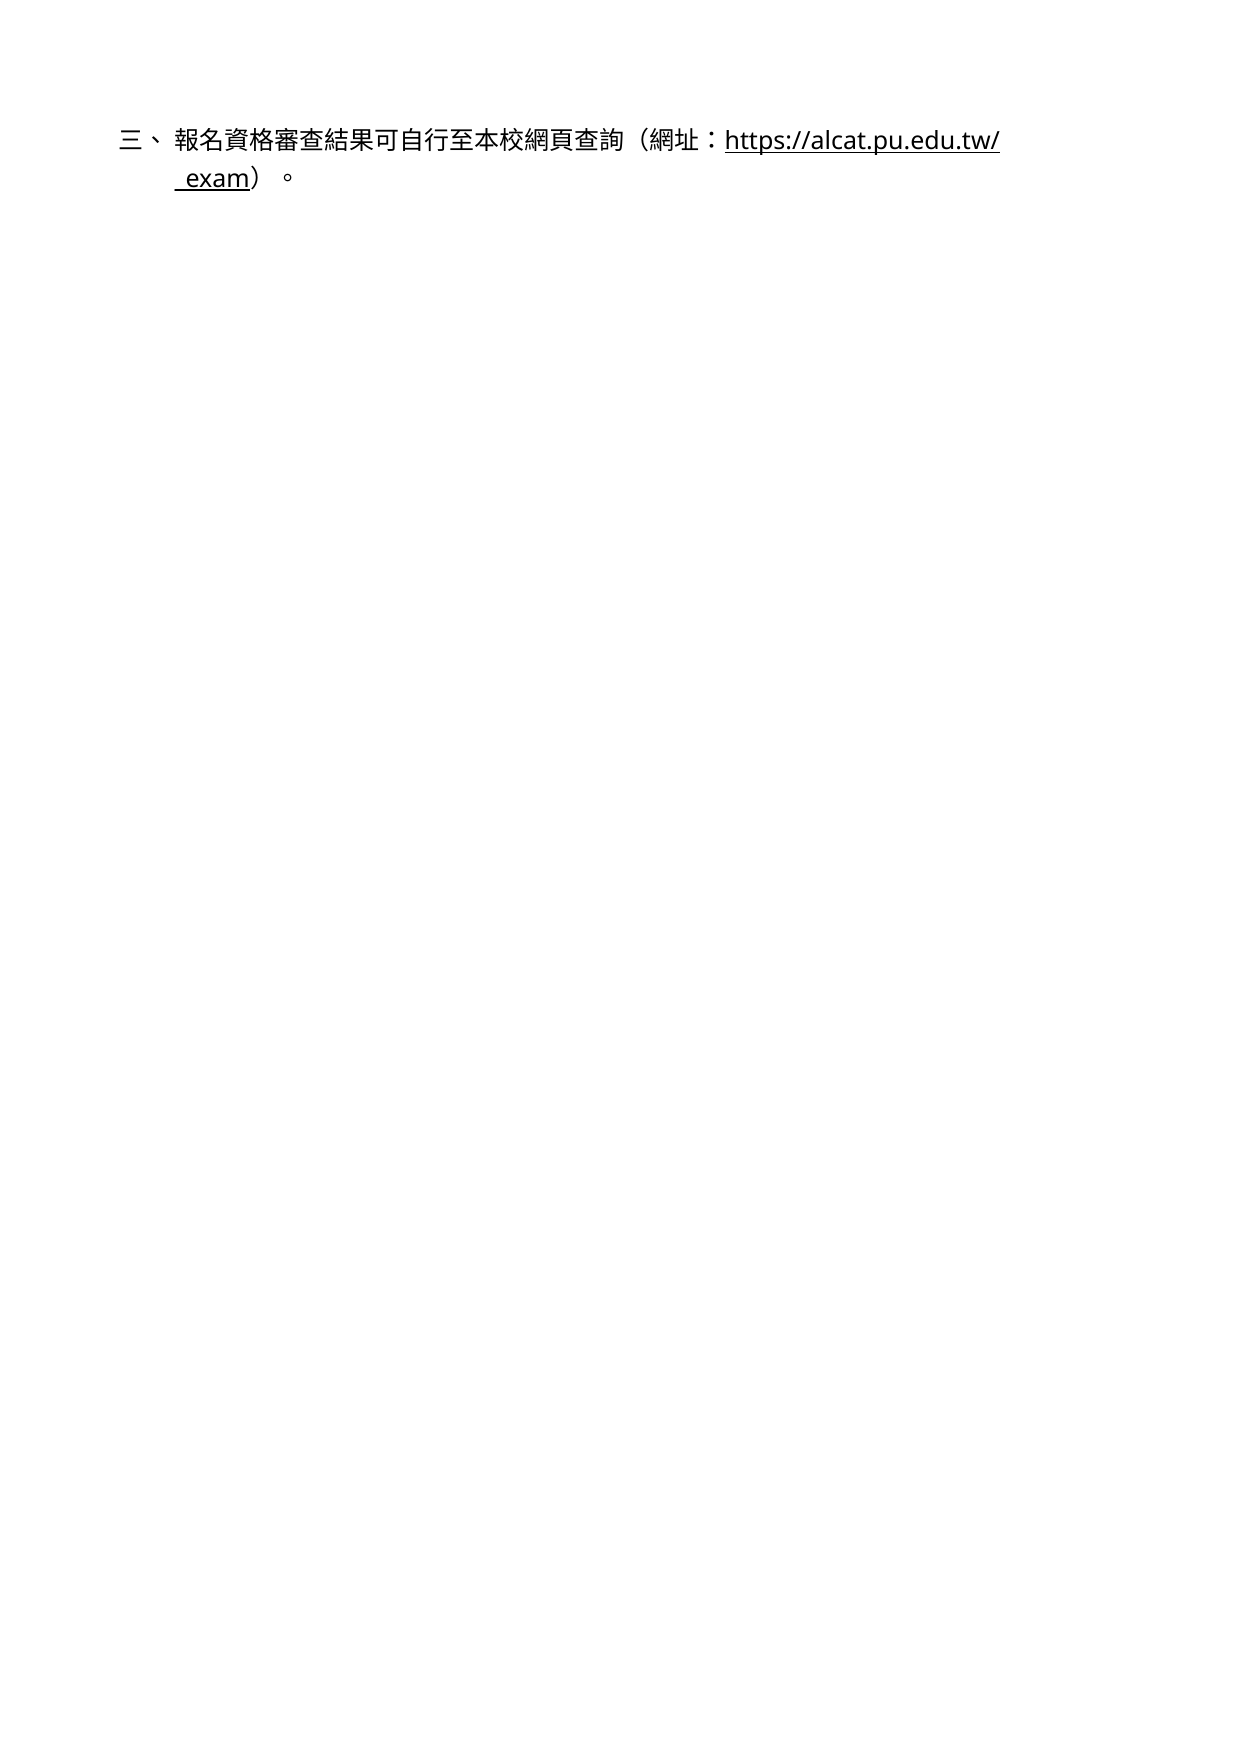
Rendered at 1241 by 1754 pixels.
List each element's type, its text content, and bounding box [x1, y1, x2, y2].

list 報名資格審查結果可自行至本校網頁查詢（網址：https://alcat.pu.edu.tw/_exam）。 [118, 120, 1122, 195]
